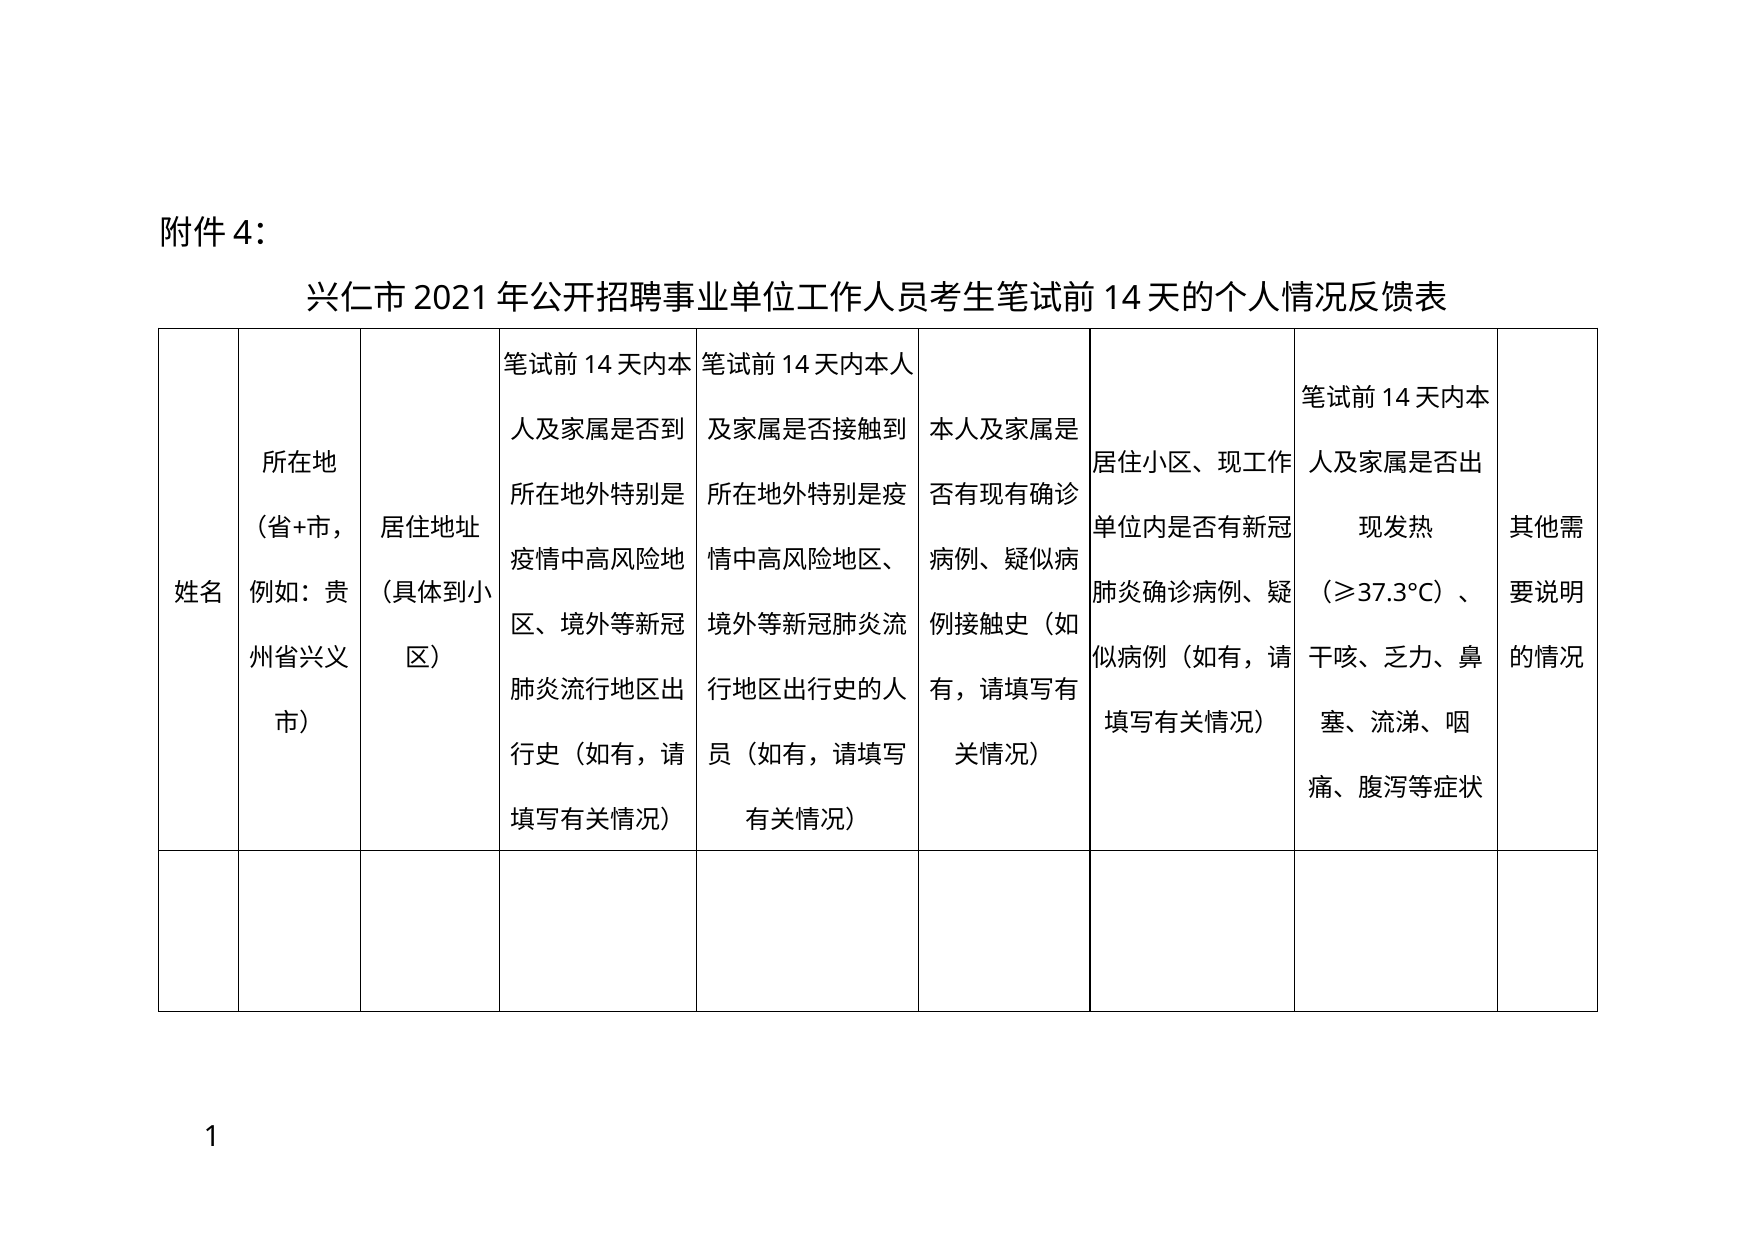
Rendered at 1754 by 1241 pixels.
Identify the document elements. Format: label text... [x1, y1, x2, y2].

table_cell [361, 851, 499, 1011]
table_header 居住小区、现工作单位内是否有新冠肺炎确诊病例、疑似病例（如有，请填写有关情况） [1091, 329, 1294, 850]
table_cell [1295, 851, 1497, 1011]
table_header 所在地 （省+市，例如：贵州省兴义市） [239, 329, 360, 850]
table_cell [500, 851, 696, 1011]
table_cell [239, 851, 360, 1011]
table_header 笔试前14天内本人及家属是否到所在地外特别是疫情中高风险地区、境外等新冠肺炎流行地区出行史（如有，请填写有关情况） [500, 329, 696, 850]
text 附件4： [159, 198, 1594, 263]
table_cell [1498, 851, 1597, 1011]
table_header 本人及家属是否有现有确诊病例、疑似病例接触史（如有，请填写有关情况） [919, 329, 1089, 850]
table_cell [697, 851, 918, 1011]
table_header 笔试前14天内本人及家属是否接触到所在地外特别是疫情中高风险地区、境外等新冠肺炎流行地区出行史的人员（如有，请填写有关情况） [697, 329, 918, 850]
table_cell [919, 851, 1089, 1011]
table_header 姓名 [159, 329, 238, 850]
text 兴仁市2021年公开招聘事业单位工作人员考生笔试前14天的个人情况反馈表 [159, 263, 1594, 328]
table_header 其他需要说明的情况 [1498, 329, 1597, 850]
table_header 居住地址（具体到小区） [361, 329, 499, 850]
table_cell [1091, 851, 1294, 1011]
table_cell [159, 851, 238, 1011]
table_header 笔试前14天内本人及家属是否出现发热（≥37.3°C）、干咳、乏力、鼻塞、流涕、咽痛、腹泻等症状 [1295, 329, 1497, 850]
